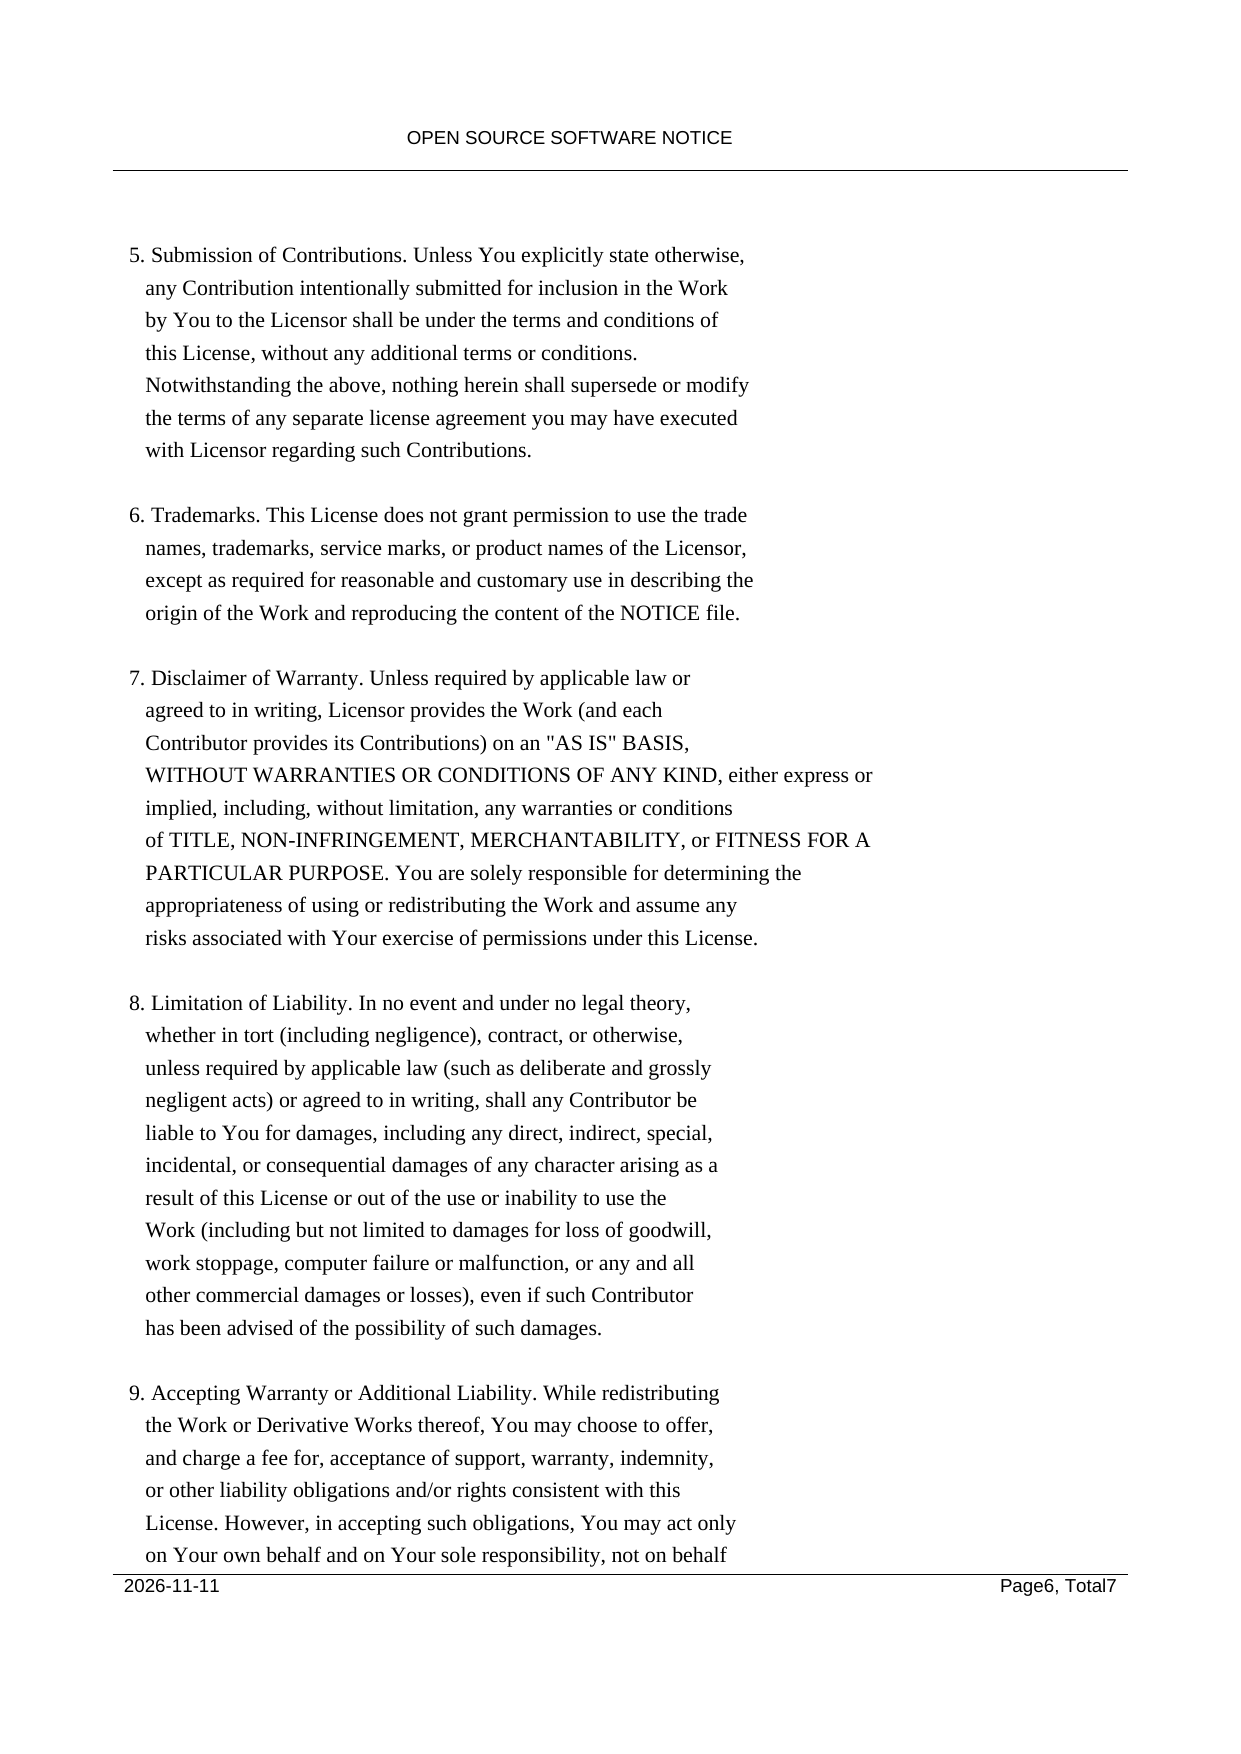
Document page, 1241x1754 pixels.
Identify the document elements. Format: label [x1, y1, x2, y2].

text [112, 206, 1128, 1571]
